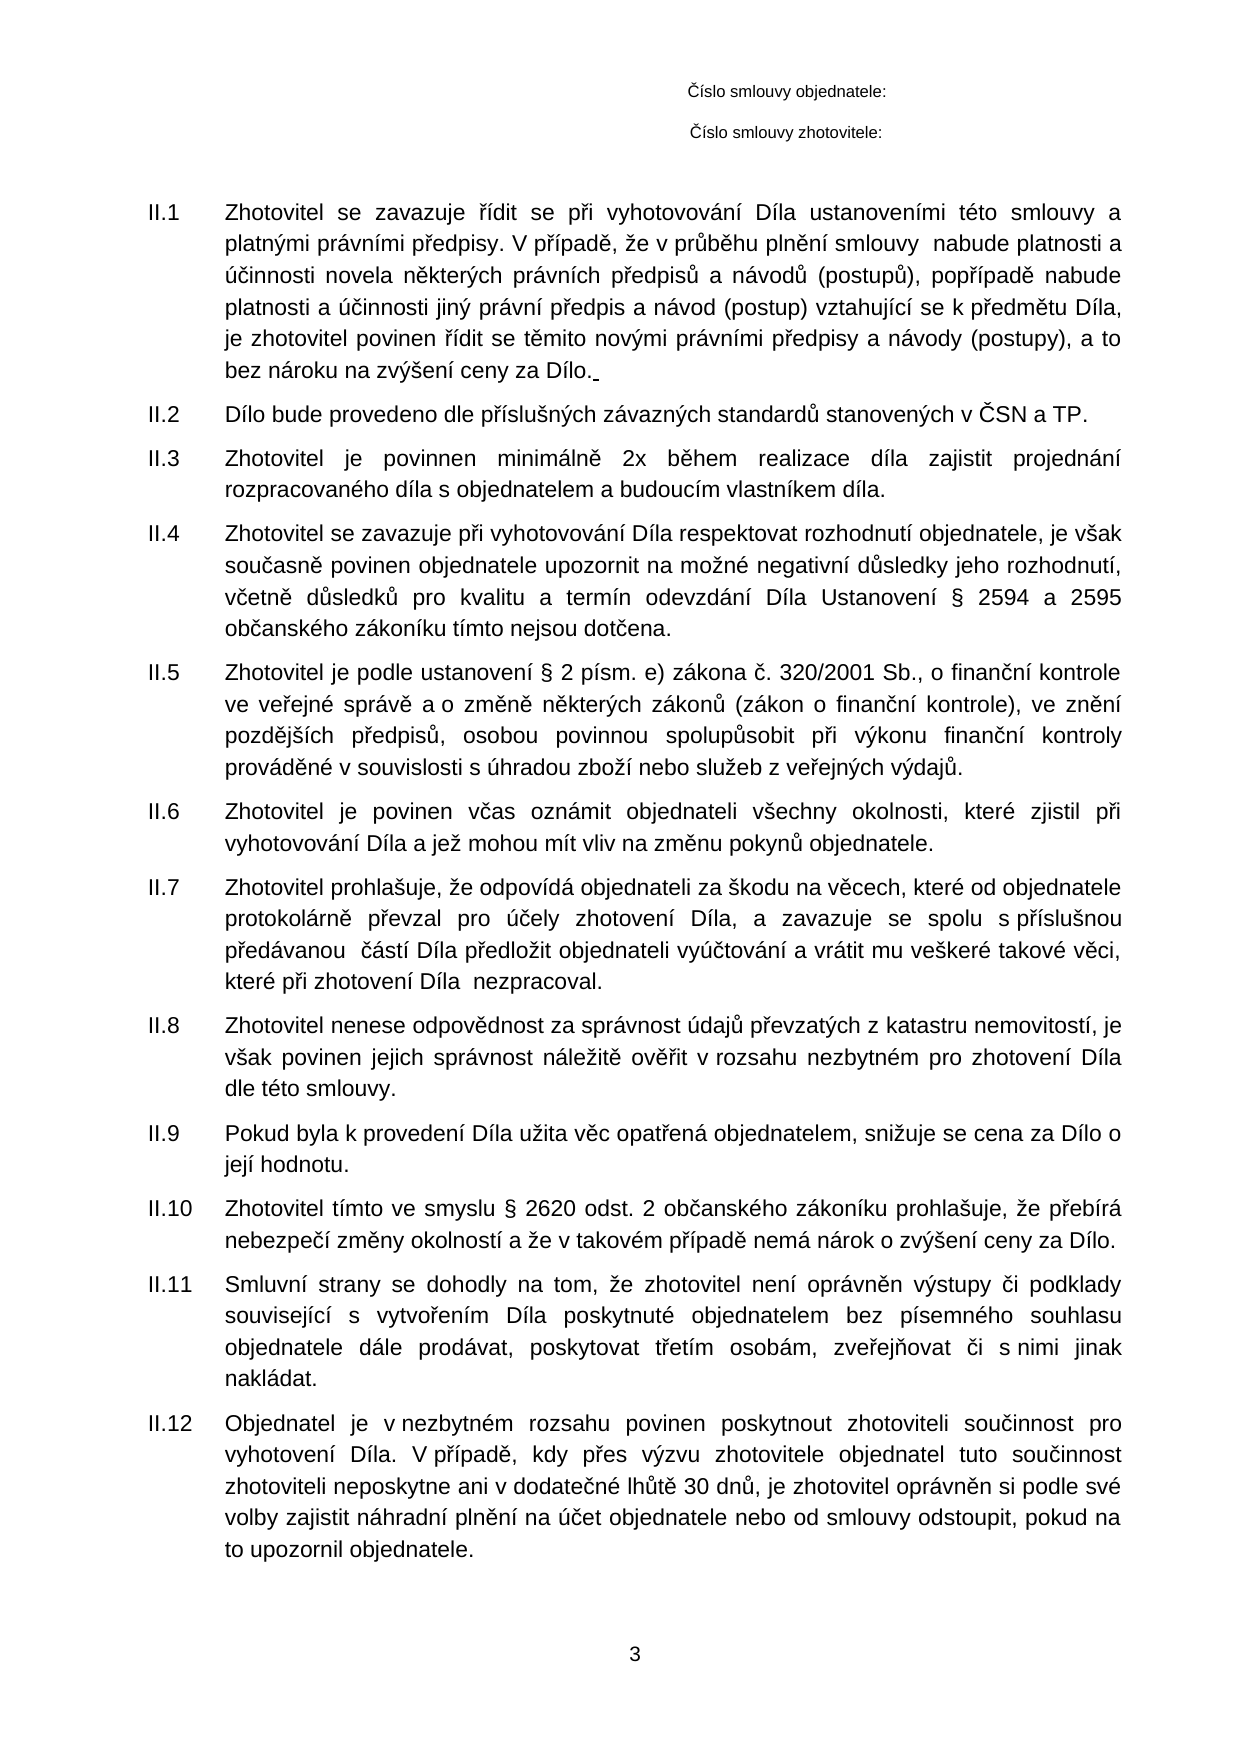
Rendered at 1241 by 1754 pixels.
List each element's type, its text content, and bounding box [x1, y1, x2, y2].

list Zhotovitel se zavazuje řídit se při vyhotovování Díla ustanoveními této smlouvy a platnými právními předpisy. V případě, že v průběhu plnění smlouvy nabude platnosti a účinnosti novela některých právních předpisů a návodů (postupů), popřípadě nabude platnosti a účinnosti jiný právní předpis a návod (postup) vztahující se k předmětu Díla, je zhotovitel povinen řídit se těmito novými právními předpisy a návody (postupy), a to bez nároku na zvýšení ceny za Dílo. [148, 199, 1122, 383]
list Zhotovitel tímto ve smyslu § 2620 odst. 2 občanského zákoníku prohlašuje, že přebírá nebezpečí změny okolností a že v takovém případě nemá nárok o zvýšení ceny za Dílo. [148, 1195, 1122, 1253]
list Pokud byla k provedení Díla užita věc opatřená objednatelem, snižuje se cena za Dílo o její hodnotu. [148, 1119, 1122, 1177]
list Zhotovitel se zavazuje při vyhotovování Díla respektovat rozhodnutí objednatele, je však současně povinen objednatele upozornit na možné negativní důsledky jeho rozhodnutí, včetně důsledků pro kvalitu a termín odevzdání Díla Ustanovení § 2594 a 2595 občanského zákoníku tímto nejsou dotčena. [148, 520, 1122, 641]
list Zhotovitel je podle ustanovení § 2 písm. e) zákona č. 320/2001 Sb., o finanční kontrole ve veřejné správě a o změně některých zákonů (zákon o finanční kontrole), ve znění pozdějších předpisů, osobou povinnou spolupůsobit při výkonu finanční kontroly prováděné v souvislosti s úhradou zboží nebo služeb z veřejných výdajů. [148, 659, 1122, 780]
list Zhotovitel je povinnen minimálně 2x během realizace díla zajistit projednání rozpracovaného díla s objednatelem a budoucím vlastníkem díla. [148, 445, 1122, 503]
list Zhotovitel je povinen včas oznámit objednateli všechny okolnosti, které zjistil při vyhotovování Díla a jež mohou mít vliv na změnu pokynů objednatele. [148, 798, 1122, 856]
list Dílo bude provedeno dle příslušných závazných standardů stanovených v ČSN a TP. [148, 401, 1122, 427]
list Objednatel je v nezbytném rozsahu povinen poskytnout zhotoviteli součinnost pro vyhotovení Díla. V případě, kdy přes výzvu zhotovitele objednatel tuto součinnost zhotoviteli neposkytne ani v dodatečné lhůtě 30 dnů, je zhotovitel oprávněn si podle své volby zajistit náhradní plnění na účet objednatele nebo od smlouvy odstoupit, pokud na to upozornil objednatele. [148, 1409, 1122, 1562]
list Zhotovitel prohlašuje, že odpovídá objednateli za škodu na věcech, které od objednatele protokolárně převzal pro účely zhotovení Díla, a zavazuje se spolu s příslušnou předávanou částí Díla předložit objednateli vyúčtování a vrátit mu veškeré takové věci, které při zhotovení Díla nezpracoval. [148, 873, 1122, 994]
list Smluvní strany se dohodly na tom, že zhotovitel není oprávněn výstupy či podklady související s vytvořením Díla poskytnuté objednatelem bez písemného souhlasu objednatele dále prodávat, poskytovat třetím osobám, zveřejňovat či s nimi jinak nakládat. [148, 1271, 1122, 1392]
list Zhotovitel nenese odpovědnost za správnost údajů převzatých z katastru nemovitostí, je však povinen jejich správnost náležitě ověřit v rozsahu nezbytném pro zhotovení Díla dle této smlouvy. [148, 1012, 1122, 1102]
